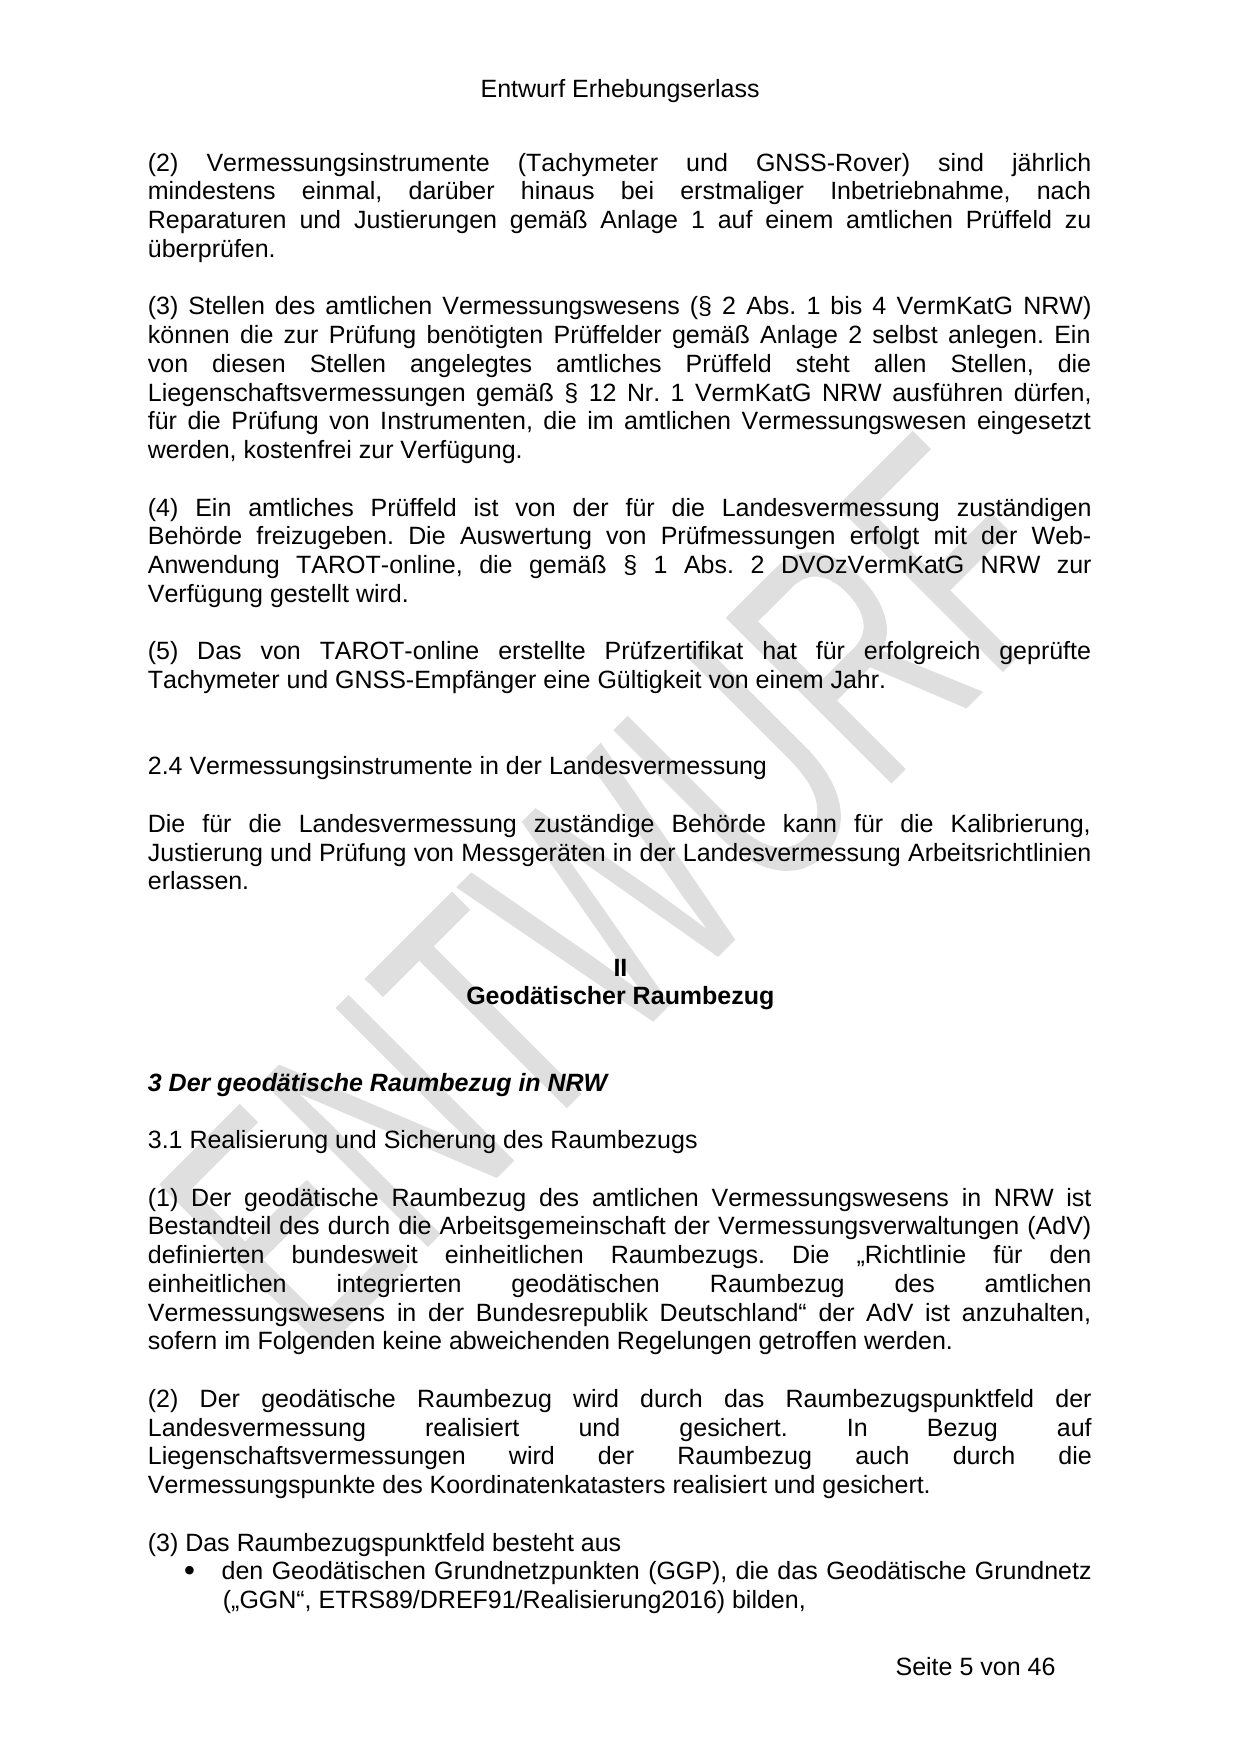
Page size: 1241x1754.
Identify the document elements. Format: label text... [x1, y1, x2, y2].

list den Geodätischen Grundnetzpunkten (GGP), die das Geodätische Grundnetz („GGN“, ETRS89/DREF91/Realisierung2016) bilden, [185, 1556, 1093, 1614]
text (3) Das Raumbezugspunktfeld besteht aus [148, 1528, 1093, 1556]
text Geodätischer Raumbezug [148, 981, 1093, 1010]
text (4) Ein amtliches Prüffeld ist von der für die Landesvermessung zuständigen Behörde freizugeben. Die Auswertung von Prüfmessungen erfolgt mit der Web-Anwendung TAROT-online, die gemäß § 1 Abs. 2 DVOzVermKatG NRW zur Verfügung gestellt wird. [148, 493, 1093, 608]
text II [148, 953, 1093, 981]
text (3) Stellen des amtlichen Vermessungswesens (§ 2 Abs. 1 bis 4 VermKatG NRW) können die zur Prüfung benötigten Prüffelder gemäß Anlage 2 selbst anlegen. Ein von diesen Stellen angelegtes amtliches Prüffeld steht allen Stellen, die Liegenschaftsvermessungen gemäß § 12 Nr. 1 VermKatG NRW ausführen dürfen, für die Prüfung von Instrumenten, die im amtlichen Vermessungswesen eingesetzt werden, kostenfrei zur Verfügung. [148, 291, 1093, 464]
text 2.4 Vermessungsinstrumente in der Landesvermessung [148, 751, 1093, 780]
text 3.1 Realisierung und Sicherung des Raumbezugs [148, 1125, 1093, 1154]
text (2) Vermessungsinstrumente (Tachymeter und GNSS-Rover) sind jährlich mindestens einmal, darüber hinaus bei erstmaliger Inbetriebnahme, nach Reparaturen und Justierungen gemäß Anlage 1 auf einem amtlichen Prüffeld zu überprüfen. [148, 148, 1093, 263]
text (2) Der geodätische Raumbezug wird durch das Raumbezugspunktfeld der Landesvermessung realisiert und gesichert. In Bezug auf Liegenschaftsvermessungen wird der Raumbezug auch durch die Vermessungspunkte des Koordinatenkatasters realisiert und gesichert. [148, 1384, 1093, 1499]
text 3 Der geodätische Raumbezug in NRW [148, 1068, 1093, 1096]
text (5) Das von TAROT-online erstellte Prüfzertifikat hat für erfolgreich geprüfte Tachymeter und GNSS-Empfänger eine Gültigkeit von einem Jahr. [148, 636, 1093, 694]
text Die für die Landesvermessung zuständige Behörde kann für die Kalibrierung, Justierung und Prüfung von Messgeräten in der Landesvermessung Arbeitsrichtlinien erlassen. [148, 809, 1093, 895]
text (1) Der geodätische Raumbezug des amtlichen Vermessungswesens in NRW ist Bestandteil des durch die Arbeitsgemeinschaft der Vermessungsverwaltungen (AdV) definierten bundesweit einheitlichen Raumbezugs. Die „Richtlinie für den einheitlichen integrierten geodätischen Raumbezug des amtlichen Vermessungswesens in der Bundesrepublik Deutschland“ der AdV ist anzuhalten, sofern im Folgenden keine abweichenden Regelungen getroffen werden. [148, 1183, 1093, 1355]
